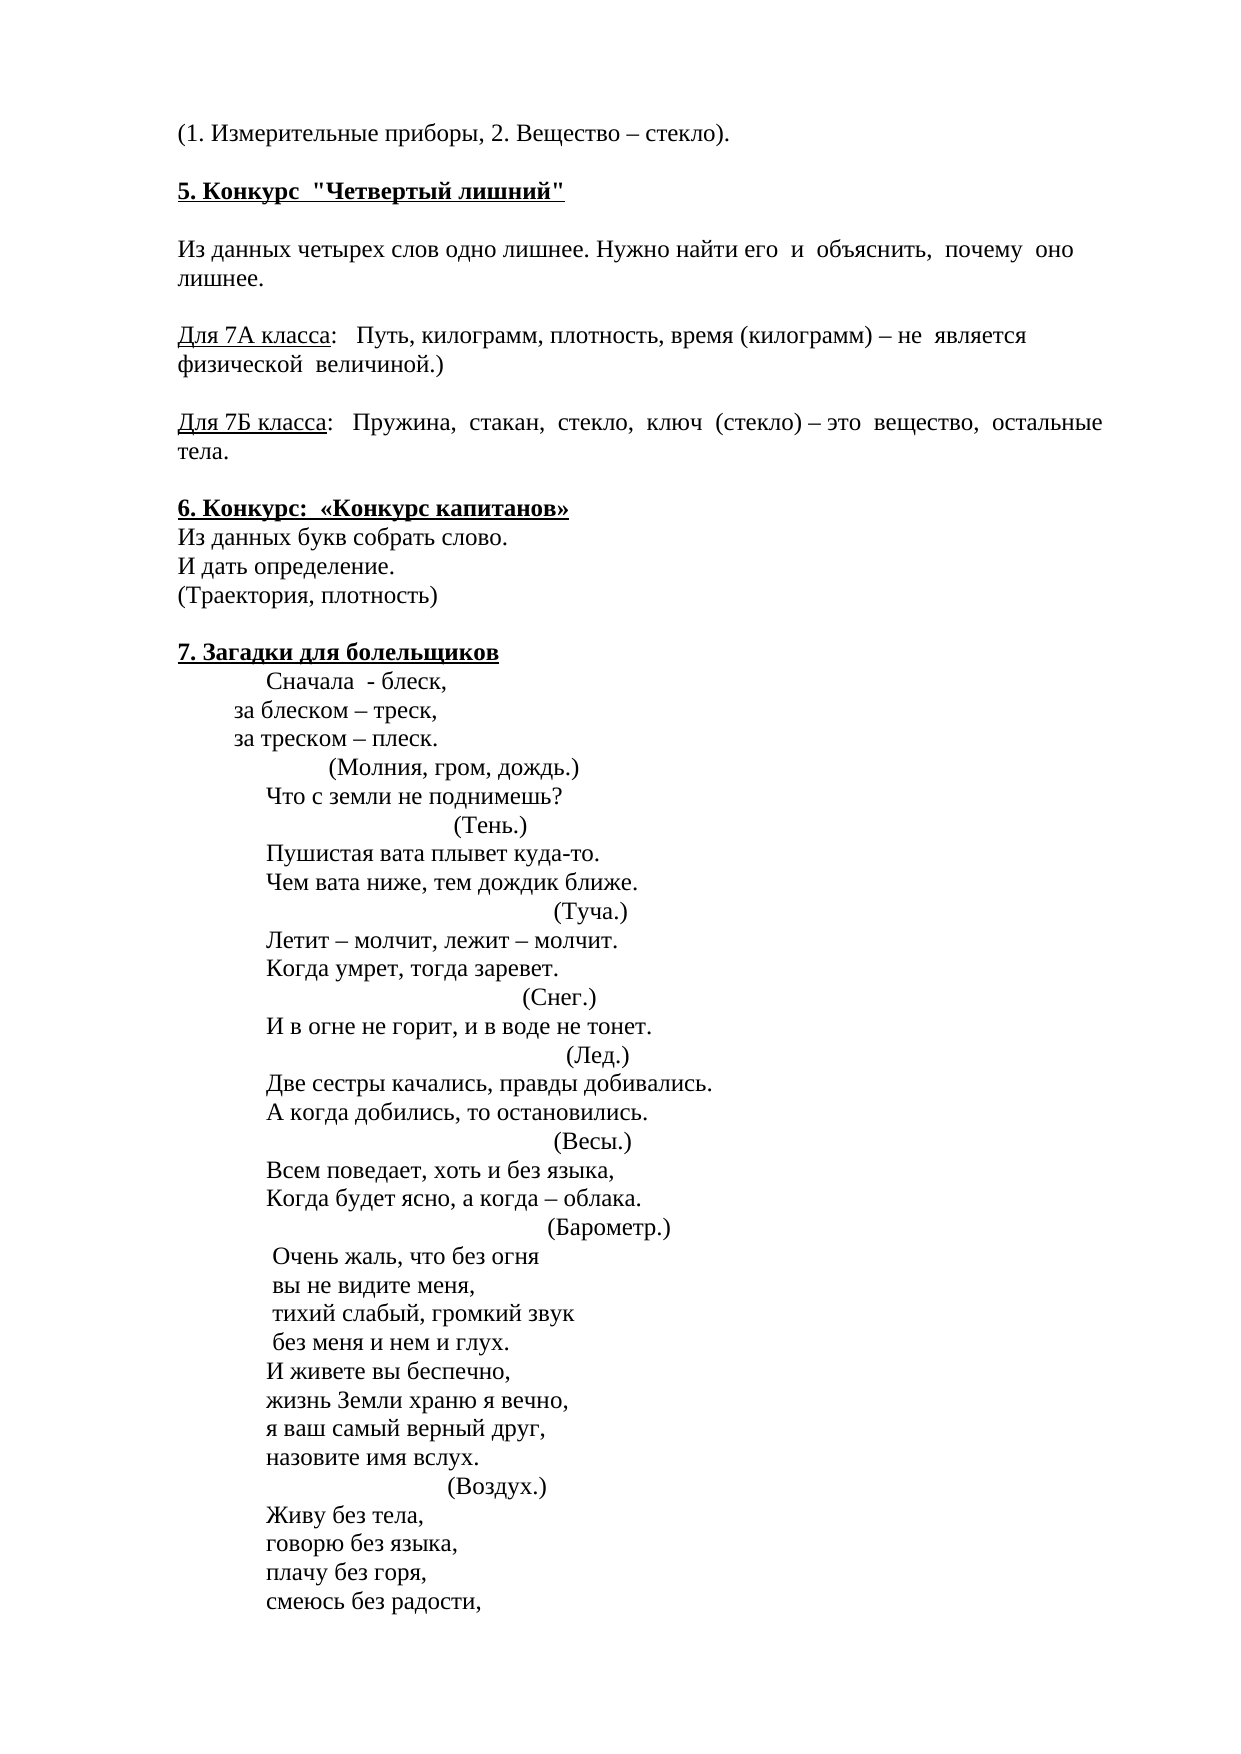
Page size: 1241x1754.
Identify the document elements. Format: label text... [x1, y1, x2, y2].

text за блеском – треск, [177, 695, 1152, 723]
text Для 7А класса: Путь, килограмм, плотность, время (килограмм) – не является физической величиной.) [177, 321, 1152, 378]
text (Тень.) [177, 810, 1152, 838]
text смеюсь без радости, [177, 1586, 1152, 1615]
text говорю без языка, [177, 1528, 1152, 1557]
text (1. Измерительные приборы, 2. Вещество – стекло). [177, 118, 1152, 147]
text я ваш самый верный друг, [177, 1413, 1152, 1442]
text (Молния, гром, дождь.) [177, 752, 1152, 781]
text Две сестры качались, правды добивались. [177, 1068, 1152, 1097]
text Из данных букв собрать слово. [177, 522, 1152, 551]
text Летит – молчит, лежит – молчит. [177, 925, 1152, 953]
text 7. Загадки для болельщиков [177, 637, 1152, 666]
text И в огне не горит, и в воде не тонет. [177, 1011, 1152, 1040]
text Когда умрет, тогда заревет. [177, 953, 1152, 982]
text Из данных четырех слов одно лишнее. Нужно найти его и объяснить, почему оно лишнее. [177, 234, 1152, 291]
text Сначала - блеск, [177, 666, 1152, 695]
text (Траектория, плотность) [177, 580, 1152, 608]
text (Барометр.) [177, 1212, 1152, 1241]
text Для 7Б класса: Пружина, стакан, стекло, ключ (стекло) – это вещество, остальные тела. [177, 407, 1152, 465]
text тихий слабый, громкий звук [177, 1298, 1152, 1327]
text Живу без тела, [177, 1500, 1152, 1528]
text А когда добились, то остановились. [177, 1097, 1152, 1126]
text без меня и нем и глух. [177, 1327, 1152, 1356]
text (Снег.) [177, 982, 1152, 1011]
text (Весы.) [177, 1126, 1152, 1155]
text плачу без горя, [177, 1557, 1152, 1586]
text (Туча.) [177, 896, 1152, 925]
text Пушистая вата плывет куда-то. [177, 838, 1152, 867]
text Что с земли не поднимешь? [177, 781, 1152, 810]
text Когда будет ясно, а когда – облака. [177, 1183, 1152, 1212]
text Очень жаль, что без огня [177, 1241, 1152, 1270]
text Чем вата ниже, тем дождик ближе. [177, 867, 1152, 896]
text (Лед.) [177, 1040, 1152, 1068]
text вы не видите меня, [177, 1270, 1152, 1298]
text назовите имя вслух. [177, 1442, 1152, 1471]
text жизнь Земли храню я вечно, [177, 1385, 1152, 1413]
text 6. Конкурс: «Конкурс капитанов» [177, 493, 1152, 522]
text Всем поведает, хоть и без языка, [177, 1155, 1152, 1183]
text (Воздух.) [177, 1471, 1152, 1500]
text И дать определение. [177, 551, 1152, 580]
text И живете вы беспечно, [177, 1356, 1152, 1385]
text 5. Конкурс "Четвертый лишний" [177, 176, 1152, 205]
text за треском – плеск. [177, 723, 1152, 752]
